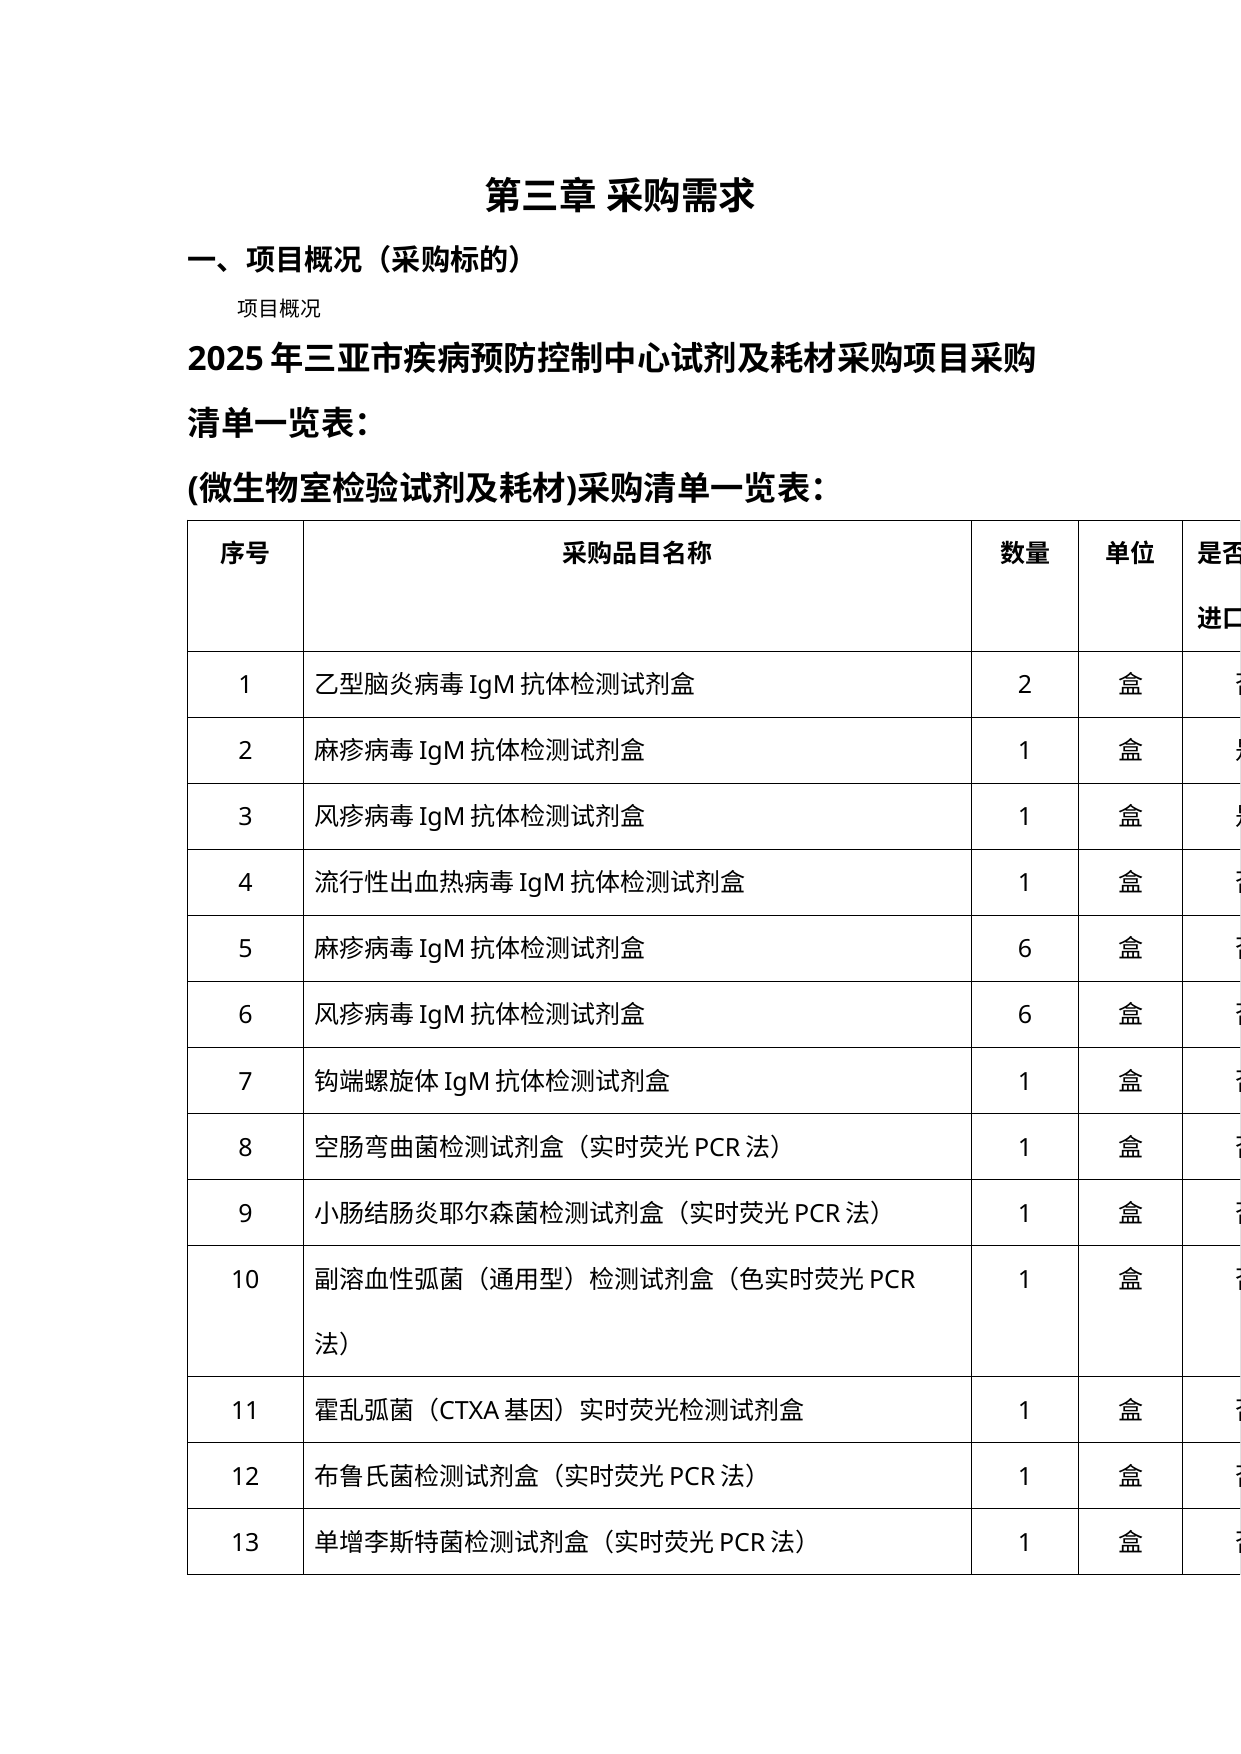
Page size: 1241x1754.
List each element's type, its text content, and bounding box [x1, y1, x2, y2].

table_cell 麻疹病毒IgM抗体检测试剂盒 [304, 916, 971, 981]
table_cell 布鲁氏菌检测试剂盒（实时荧光PCR法） [304, 1443, 971, 1508]
table_cell 否 [1183, 1048, 1240, 1113]
table_cell 盒 [1079, 1246, 1182, 1376]
table_cell 1 [972, 1048, 1078, 1113]
text 2025年三亚市疾病预防控制中心试剂及耗材采购项目采购清单一览表： [187, 324, 1053, 454]
table_header 是否允许进口产品 [1183, 521, 1240, 651]
table_cell 盒 [1079, 916, 1182, 981]
table_cell 9 [188, 1180, 303, 1245]
table_cell 副溶血性弧菌（通用型）检测试剂盒（色实时荧光PCR法） [304, 1246, 971, 1376]
text 项目概况 [187, 292, 1053, 324]
table_cell 盒 [1079, 850, 1182, 915]
table_cell 小肠结肠炎耶尔森菌检测试剂盒（实时荧光PCR法） [304, 1180, 971, 1245]
table_cell 1 [972, 1443, 1078, 1508]
table_cell 2 [972, 652, 1078, 717]
table_cell 11 [188, 1377, 303, 1442]
text 第三章 采购需求 [187, 162, 1053, 227]
table_header 序号 [188, 521, 303, 651]
text (微生物室检验试剂及耗材)采购清单一览表： [187, 454, 1053, 519]
table_cell 流行性出血热病毒IgM抗体检测试剂盒 [304, 850, 971, 915]
table_cell 否 [1183, 916, 1240, 981]
table_cell 否 [1183, 1114, 1240, 1179]
table_cell 否 [1183, 850, 1240, 915]
table_cell 盒 [1079, 1377, 1182, 1442]
table_cell 1 [972, 784, 1078, 849]
table_cell 8 [188, 1114, 303, 1179]
table_header 采购品目名称 [304, 521, 971, 651]
table_cell 是 [1183, 718, 1240, 783]
table_cell 盒 [1079, 982, 1182, 1047]
table_cell 钩端螺旋体IgM抗体检测试剂盒 [304, 1048, 971, 1113]
table_cell 否 [1183, 1246, 1240, 1376]
table_cell 1 [972, 718, 1078, 783]
table_cell 空肠弯曲菌检测试剂盒（实时荧光PCR法） [304, 1114, 971, 1179]
table_cell 单增李斯特菌检测试剂盒（实时荧光PCR法） [304, 1509, 971, 1574]
table_cell 否 [1183, 1377, 1240, 1442]
table_cell 否 [1183, 1443, 1240, 1508]
table_cell 6 [972, 916, 1078, 981]
table_cell 4 [188, 850, 303, 915]
table_cell 盒 [1079, 1180, 1182, 1245]
table_cell 盒 [1079, 1509, 1182, 1574]
table_header 单位 [1079, 521, 1182, 651]
table_cell 否 [1183, 982, 1240, 1047]
table_cell 10 [188, 1246, 303, 1376]
table_cell 1 [972, 1180, 1078, 1245]
table_cell 盒 [1079, 1443, 1182, 1508]
table_cell 1 [188, 652, 303, 717]
table_cell 乙型脑炎病毒IgM抗体检测试剂盒 [304, 652, 971, 717]
table_cell 1 [972, 1377, 1078, 1442]
table_cell 13 [188, 1509, 303, 1574]
table_cell 1 [972, 1509, 1078, 1574]
table_cell 盒 [1079, 1048, 1182, 1113]
table_cell 否 [1183, 652, 1240, 717]
table_cell 6 [188, 982, 303, 1047]
table_cell 风疹病毒IgM抗体检测试剂盒 [304, 982, 971, 1047]
table_header 数量 [972, 521, 1078, 651]
table_cell 1 [972, 1246, 1078, 1376]
table_cell 5 [188, 916, 303, 981]
table_cell 6 [972, 982, 1078, 1047]
table_cell 风疹病毒IgM抗体检测试剂盒 [304, 784, 971, 849]
table_cell 盒 [1079, 652, 1182, 717]
table_cell 麻疹病毒IgM抗体检测试剂盒 [304, 718, 971, 783]
table_cell 7 [188, 1048, 303, 1113]
table_cell 盒 [1079, 718, 1182, 783]
table_cell 3 [188, 784, 303, 849]
table_cell 盒 [1079, 784, 1182, 849]
table_cell 12 [188, 1443, 303, 1508]
table_cell 2 [188, 718, 303, 783]
table_cell 1 [972, 850, 1078, 915]
table_cell 否 [1183, 1180, 1240, 1245]
table_cell 1 [972, 1114, 1078, 1179]
table_cell 是 [1183, 784, 1240, 849]
text 一、项目概况（采购标的） [187, 227, 1053, 292]
table_cell 盒 [1079, 1114, 1182, 1179]
table_cell 霍乱弧菌（CTXA基因）实时荧光检测试剂盒 [304, 1377, 971, 1442]
table_cell 否 [1183, 1509, 1240, 1574]
